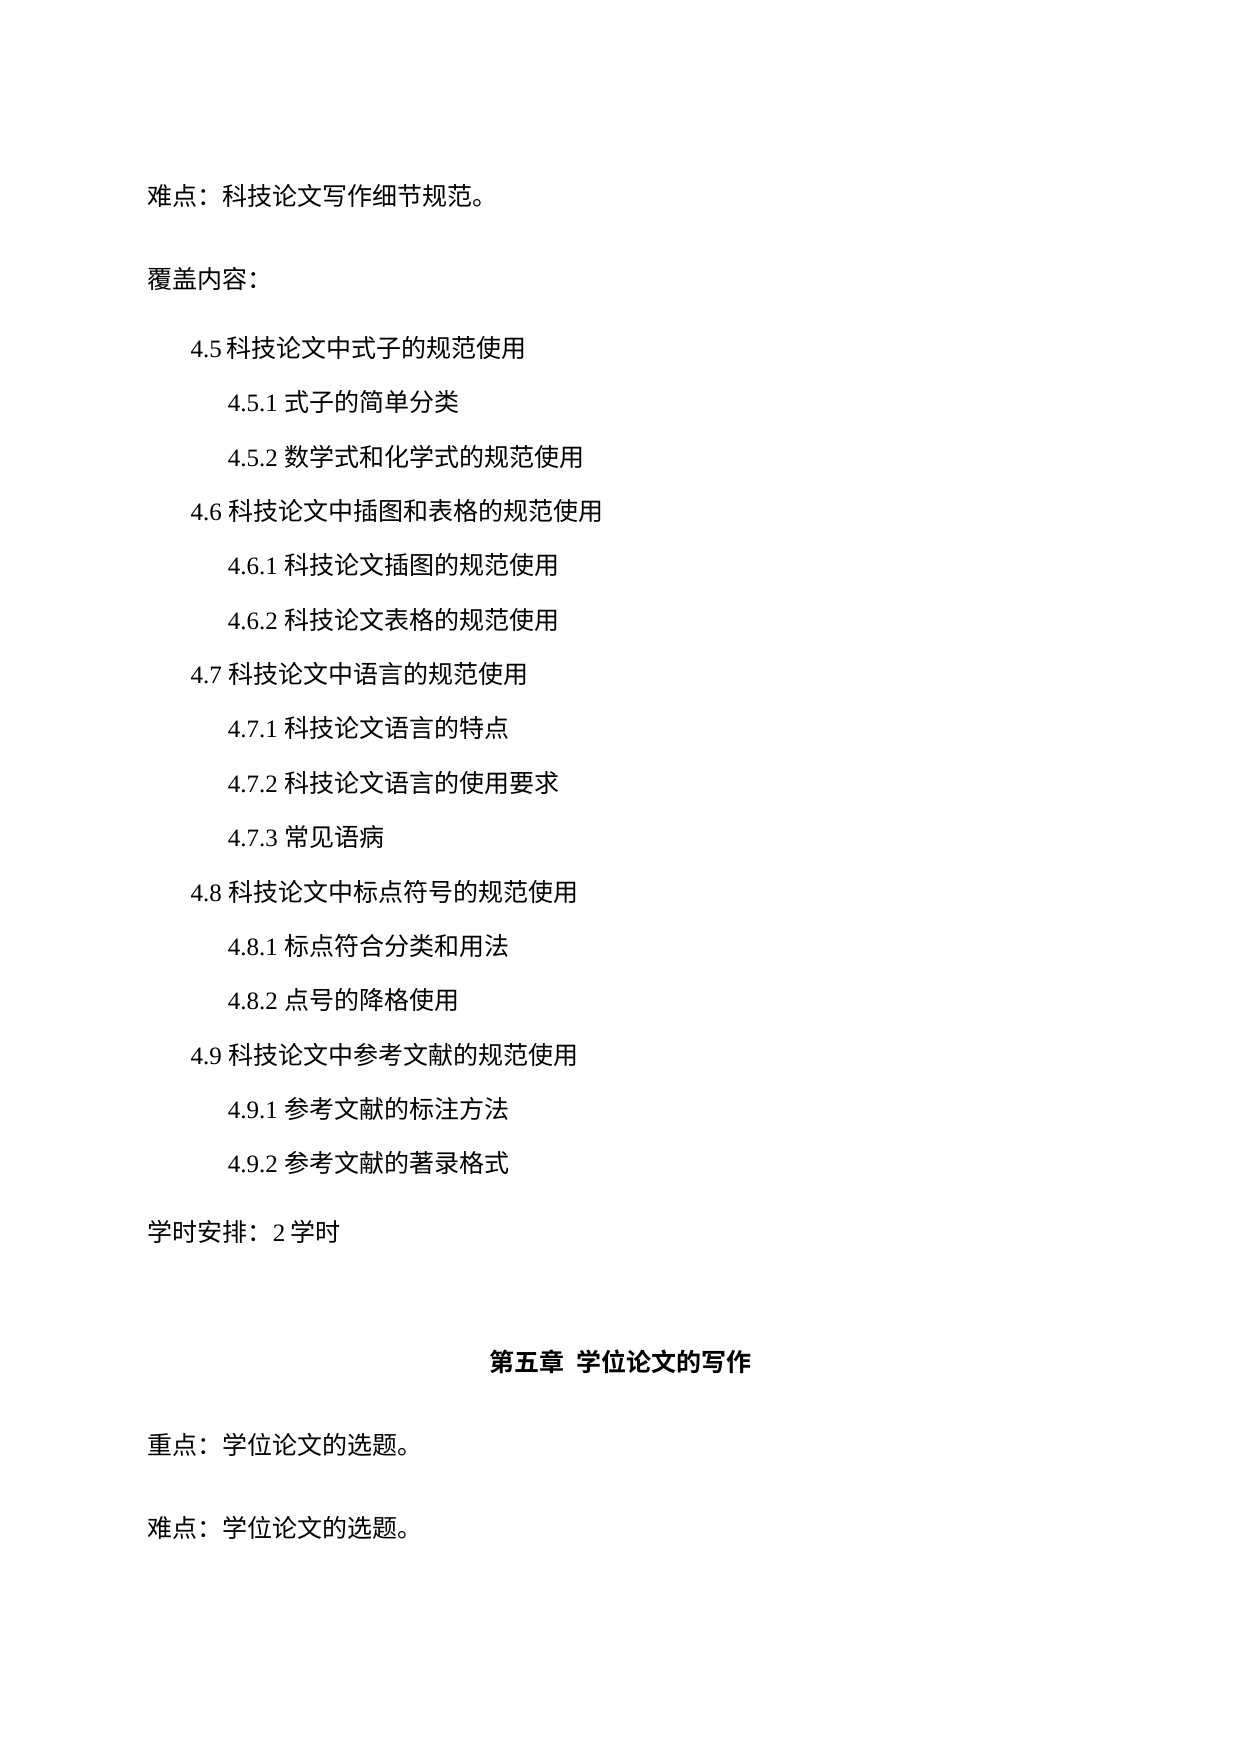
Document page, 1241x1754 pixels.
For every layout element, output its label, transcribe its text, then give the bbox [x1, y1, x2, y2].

text 难点：科技论文写作细节规范。 [148, 162, 1092, 227]
text 4.9.1 参考文献的标注方法 [148, 1089, 1092, 1126]
text 4.5.2 数学式和化学式的规范使用 [148, 437, 1092, 473]
text 4.7.3 常见语病 [148, 818, 1092, 854]
text 4.5科技论文中式子的规范使用 [148, 328, 1092, 364]
text 4.7 科技论文中语言的规范使用 [148, 654, 1092, 691]
text 4.9 科技论文中参考文献的规范使用 [148, 1035, 1092, 1071]
text 4.6 科技论文中插图和表格的规范使用 [148, 491, 1092, 528]
text 学时安排：2学时 [148, 1198, 1092, 1263]
text 覆盖内容： [148, 245, 1092, 310]
text 重点：学位论文的选题。 [148, 1411, 1092, 1476]
text 4.8.1 标点符合分类和用法 [148, 926, 1092, 963]
text 4.8.2 点号的降格使用 [148, 981, 1092, 1017]
text 4.6.2 科技论文表格的规范使用 [148, 600, 1092, 636]
text 4.5.1 式子的简单分类 [148, 383, 1092, 419]
text 第五章 学位论文的写作 [148, 1328, 1092, 1393]
text 4.7.1 科技论文语言的特点 [148, 709, 1092, 745]
text 4.6.1 科技论文插图的规范使用 [148, 546, 1092, 582]
text 4.9.2 参考文献的著录格式 [148, 1144, 1092, 1180]
text 难点：学位论文的选题。 [148, 1494, 1092, 1559]
text 4.8 科技论文中标点符号的规范使用 [148, 872, 1092, 908]
text 4.7.2 科技论文语言的使用要求 [148, 763, 1092, 799]
